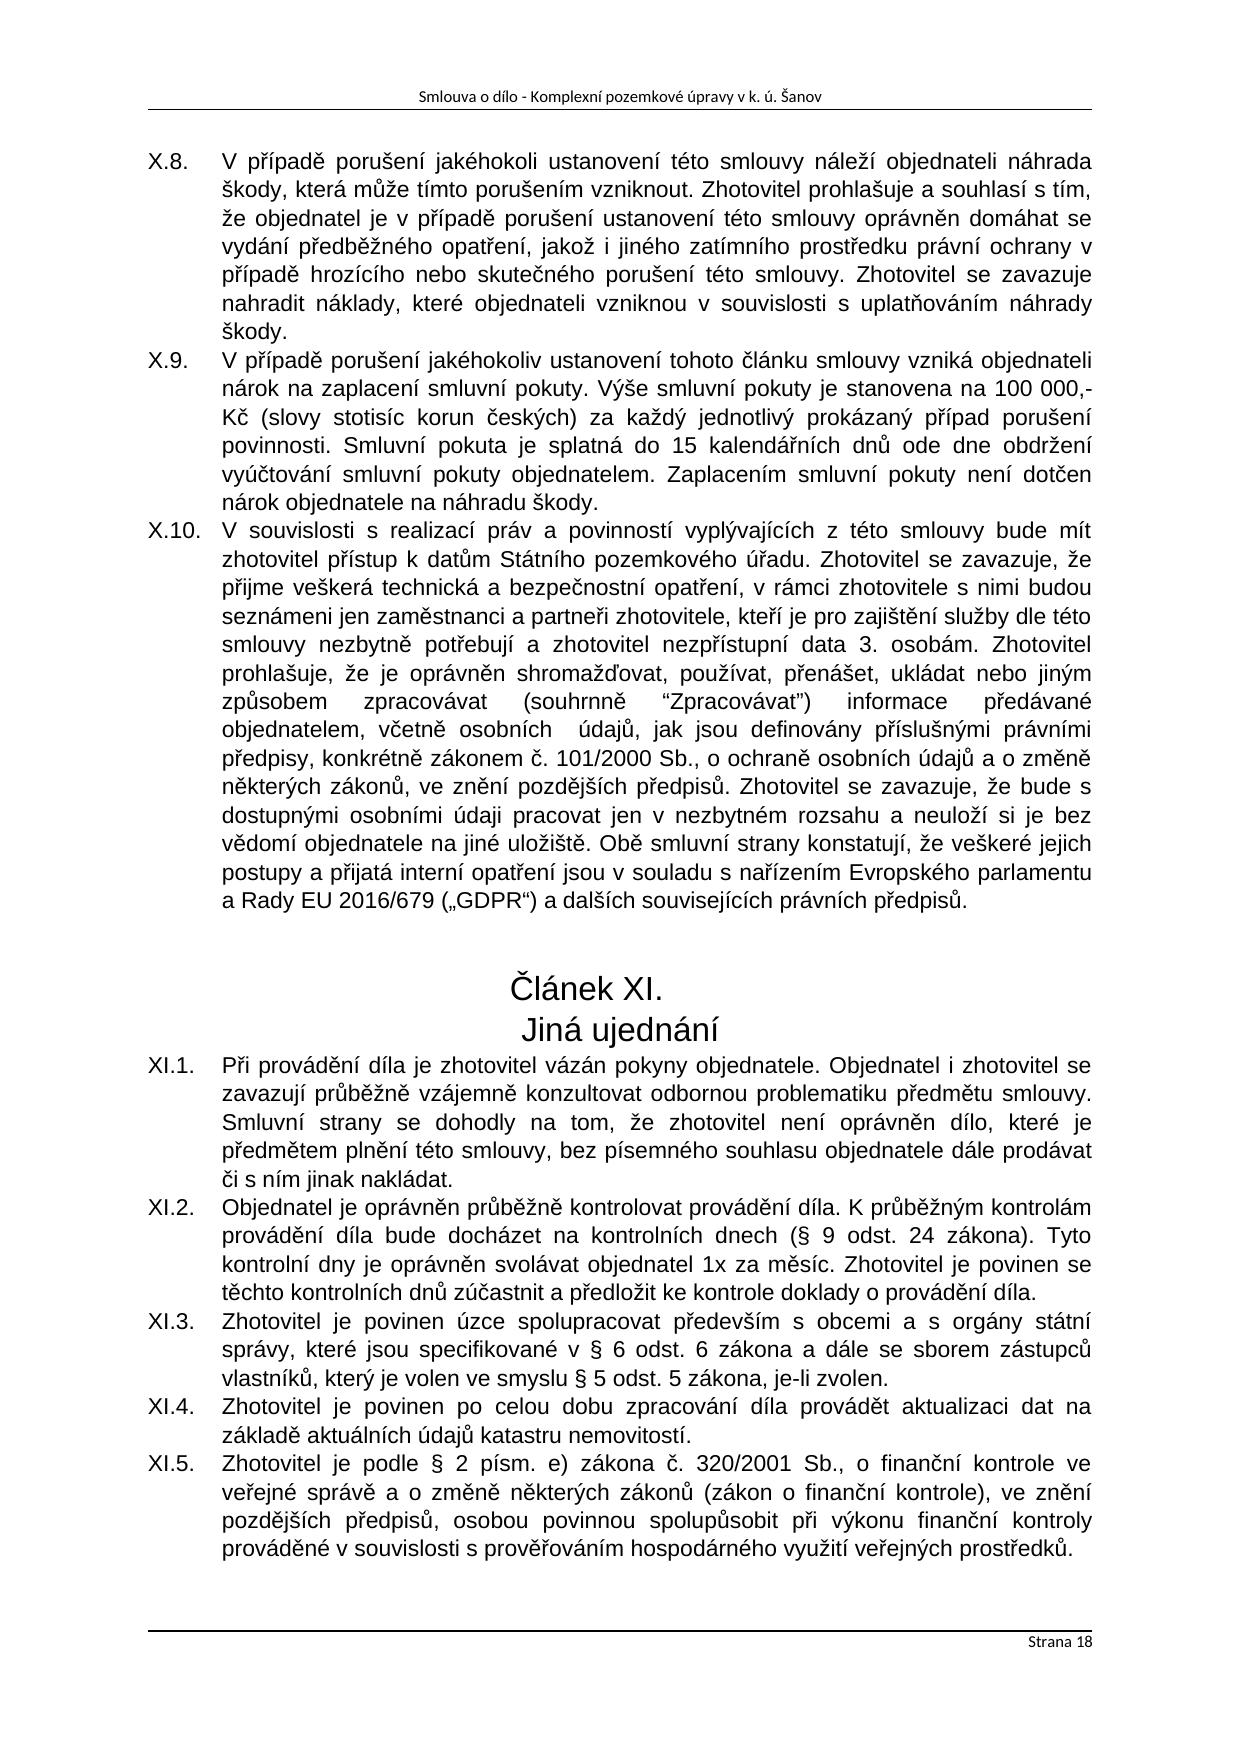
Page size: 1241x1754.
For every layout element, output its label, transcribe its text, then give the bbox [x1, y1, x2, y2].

list Při provádění díla je zhotovitel vázán pokyny objednatele. Objednatel i zhotovitel se zavazují průběžně vzájemně konzultovat odbornou problematiku předmětu smlouvy. Smluvní strany se dohodly na tom, že zhotovitel není oprávněn dílo, které je předmětem plnění této smlouvy, bez písemného souhlasu objednatele dále prodávat či s ním jinak nakládat. [148, 1052, 1092, 1192]
list Zhotovitel je povinen úzce spolupracovat především s obcemi a s orgány státní správy, které jsou specifikované v § 6 odst. 6 zákona a dále se sborem zástupců vlastníků, který je volen ve smyslu § 5 odst. 5 zákona, je-li zvolen. [148, 1308, 1092, 1391]
list Zhotovitel je povinen po celou dobu zpracování díla provádět aktualizaci dat na základě aktuálních údajů katastru nemovitostí. [148, 1393, 1092, 1448]
list Zhotovitel je podle § 2 písm. e) zákona č. 320/2001 Sb., o finanční kontrole ve veřejné správě a o změně některých zákonů (zákon o finanční kontrole), ve znění pozdějších předpisů, osobou povinnou spolupůsobit při výkonu finanční kontroly prováděné v souvislosti s prověřováním hospodárného využití veřejných prostředků. [148, 1450, 1092, 1562]
list V případě porušení jakéhokoliv ustanovení tohoto článku smlouvy vzniká objednateli nárok na zaplacení smluvní pokuty. Výše smluvní pokuty je stanovena na 100 000,- Kč (slovy stotisíc korun českých) za každý jednotlivý prokázaný případ porušení povinnosti. Smluvní pokuta je splatná do 15 kalendářních dnů ode dne obdržení vyúčtování smluvní pokuty objednatelem. Zaplacením smluvní pokuty není dotčen nárok objednatele na náhradu škody. [148, 347, 1092, 515]
list V souvislosti s realizací práv a povinností vyplývajících z této smlouvy bude mít zhotovitel přístup k datům Státního pozemkového úřadu. Zhotovitel se zavazuje, že přijme veškerá technická a bezpečnostní opatření, v rámci zhotovitele s nimi budou seznámeni jen zaměstnanci a partneři zhotovitele, kteří je pro zajištění služby dle této smlouvy nezbytně potřebují a zhotovitel nezpřístupní data 3. osobám. Zhotovitel prohlašuje, že je oprávněn shromažďovat, používat, přenášet, ukládat nebo jiným způsobem zpracovávat (souhrnně “Zpracovávat”) informace předávané objednatelem, včetně osobních údajů, jak jsou definovány příslušnými právními předpisy, konkrétně zákonem č. 101/2000 Sb., o ochraně osobních údajů a o změně některých zákonů, ve znění pozdějších předpisů. Zhotovitel se zavazuje, že bude s dostupnými osobními údaji pracovat jen v nezbytném rozsahu a neuloží si je bez vědomí objednatele na jiné uložiště. Obě smluvní strany konstatují, že veškeré jejich postupy a přijatá interní opatření jsou v souladu s nařízením Evropského parlamentu a Rady EU 2016/679 („GDPR“) a dalších souvisejících právních předpisů. [148, 517, 1092, 913]
list Objednatel je oprávněn průběžně kontrolovat provádění díla. K průběžným kontrolám provádění díla bude docházet na kontrolních dnech (§ 9 odst. 24 zákona). Tyto kontrolní dny je oprávněn svolávat objednatel 1x za měsíc. Zhotovitel je povinen se těchto kontrolních dnů zúčastnit a předložit ke kontrole doklady o provádění díla. [148, 1194, 1092, 1306]
subtitle Jiná ujednání [148, 969, 1092, 1049]
list V případě porušení jakéhokoli ustanovení této smlouvy náleží objednateli náhrada škody, která může tímto porušením vzniknout. Zhotovitel prohlašuje a souhlasí s tím, že objednatel je v případě porušení ustanovení této smlouvy oprávněn domáhat se vydání předběžného opatření, jakož i jiného zatímního prostředku právní ochrany v případě hrozícího nebo skutečného porušení této smlouvy. Zhotovitel se zavazuje nahradit náklady, které objednateli vzniknou v souvislosti s uplatňováním náhrady škody. [148, 148, 1092, 345]
